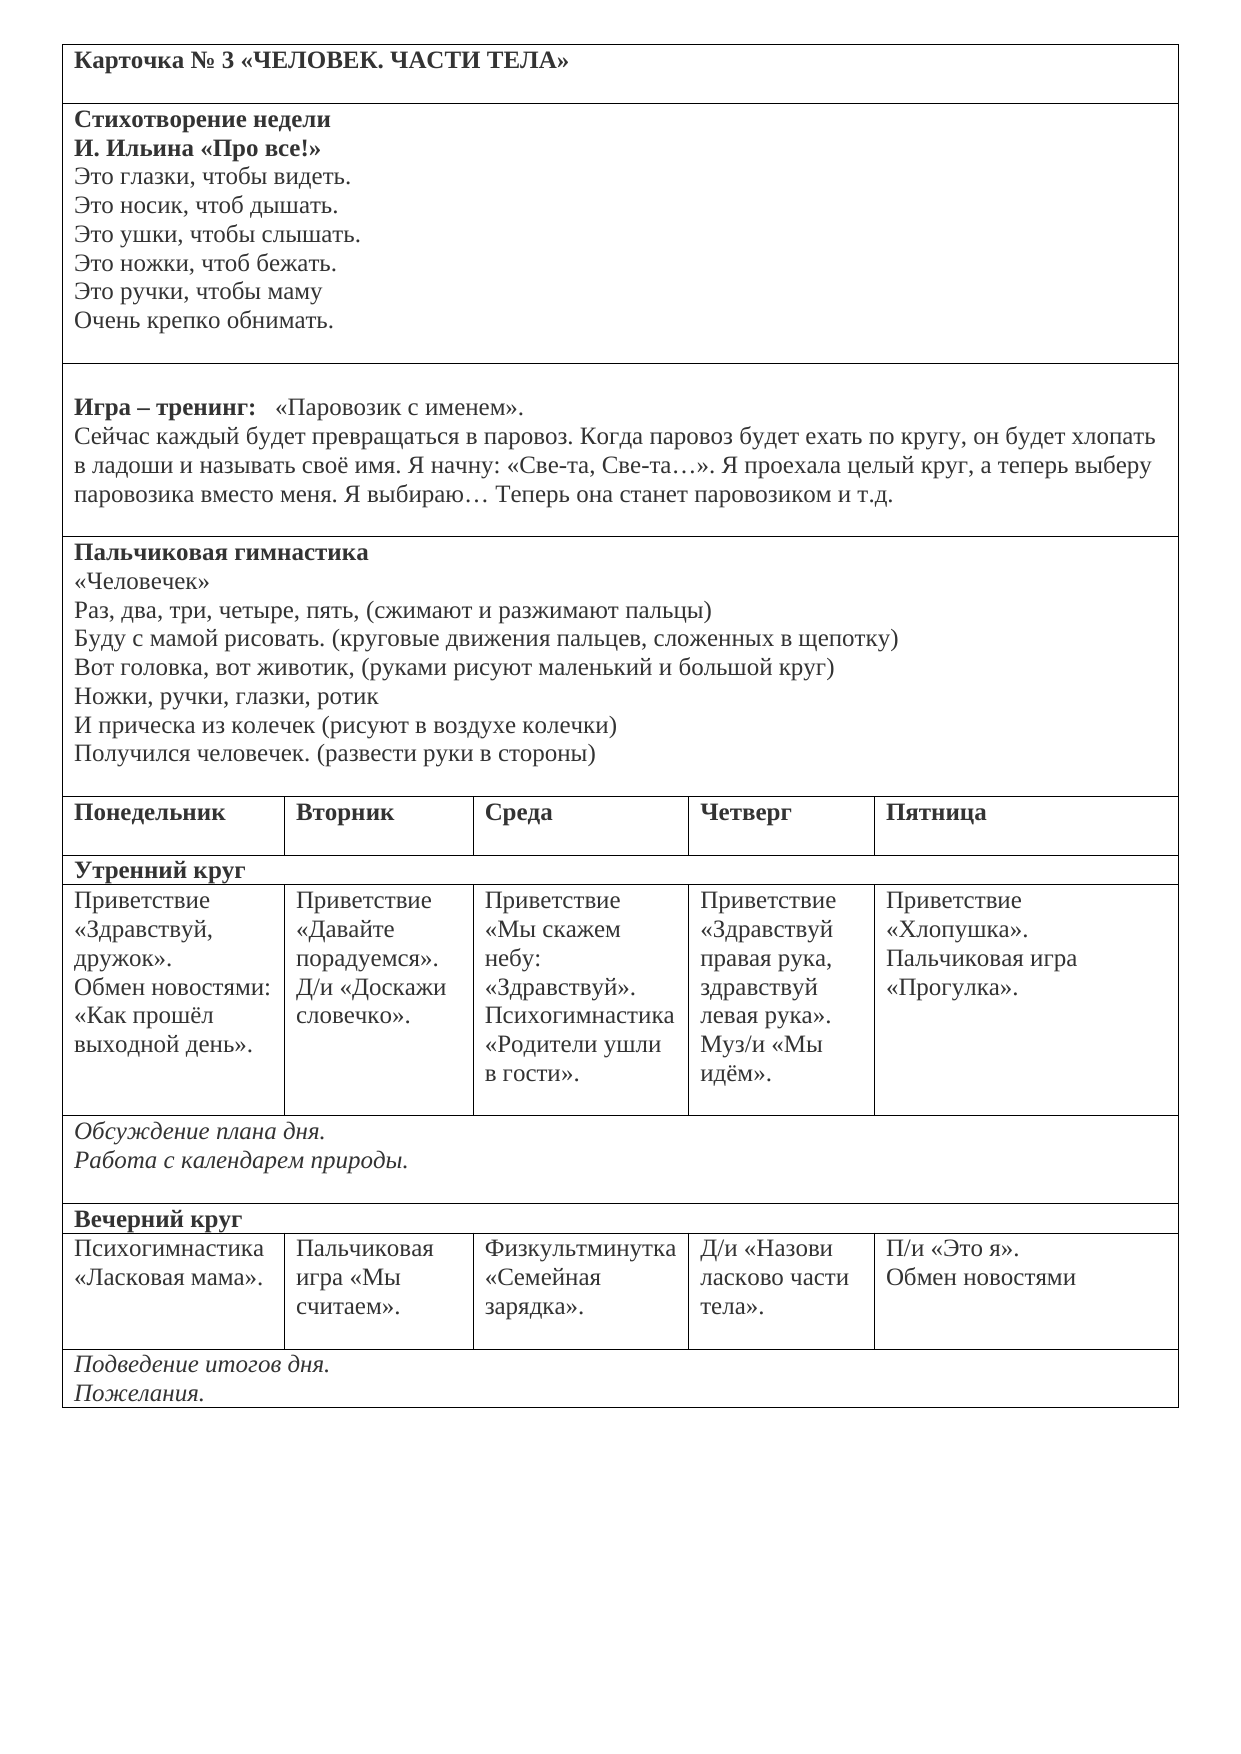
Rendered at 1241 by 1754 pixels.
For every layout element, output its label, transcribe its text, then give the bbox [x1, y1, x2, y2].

table_cell Подведение итогов дня. Пожелания. [63, 1350, 1178, 1407]
table_cell Обсуждение плана дня. Работа с календарем природы. [63, 1116, 1178, 1203]
table_cell Д/и «Назови ласково части тела». [689, 1234, 874, 1348]
table_cell Приветствие «Давайте порадуемся». Д/и «Доскажи словечко». [285, 885, 473, 1115]
table_cell Вечерний круг [63, 1204, 1178, 1232]
table_cell Четверг [689, 797, 874, 854]
table_cell Вторник [285, 797, 473, 854]
table_cell Пальчиковая игра «Мы считаем». [285, 1234, 473, 1348]
table_cell Среда [474, 797, 688, 854]
table_cell Пятница [875, 797, 1178, 854]
table_cell Стихотворение недели И. Ильина «Про все!» Это глазки, чтобы видеть. Это носик, чтоб дышать. Это ушки, чтобы слышать. Это ножки, чтоб бежать. Это ручки, чтобы маму Очень крепко обнимать. [63, 104, 1178, 363]
table_cell Психогимнастика «Ласковая мама». [63, 1234, 284, 1348]
table_cell Приветствие «Здравствуй правая рука, здравствуй левая рука». Муз/и «Мы идём». [689, 885, 874, 1115]
table_cell Пальчиковая гимнастика «Человечек» Раз, два, три, четыре, пять, (сжимают и разжимают пальцы) Буду с мамой рисовать. (круговые движения пальцев, сложенных в щепотку) Вот головка, вот животик, (руками рисуют маленький и большой круг) Ножки, ручки, глазки, ротик И прическа из колечек (рисуют в воздухе колечки) Получился человечек. (развести руки в стороны) [63, 537, 1178, 796]
table_cell Приветствие «Мы скажем небу: «Здравствуй». Психогимнастика «Родители ушли в гости». [474, 885, 688, 1115]
table_cell Физкультминутка «Семейная зарядка». [474, 1234, 688, 1348]
table_cell Понедельник [63, 797, 284, 854]
table_cell Утренний круг [63, 856, 1178, 884]
table_cell Игра – тренинг: «Паровозик с именем». Сейчас каждый будет превращаться в паровоз. Когда паровоз будет ехать по кругу, он будет хлопать в ладоши и называть своё имя. Я начну: «Све-та, Све-та…». Я проехала целый круг, а теперь выберу паровозика вместо меня. Я выбираю… Теперь она станет паровозиком и т.д. [63, 364, 1178, 536]
table_cell П/и «Это я». Обмен новостями [875, 1234, 1178, 1348]
table_cell Приветствие «Хлопушка». Пальчиковая игра «Прогулка». [875, 885, 1178, 1115]
table_cell Приветствие «Здравствуй, дружок». Обмен новостями: «Как прошёл выходной день». [63, 885, 284, 1115]
table_header Карточка № 3 «ЧЕЛОВЕК. ЧАСТИ ТЕЛА» [63, 45, 1178, 103]
